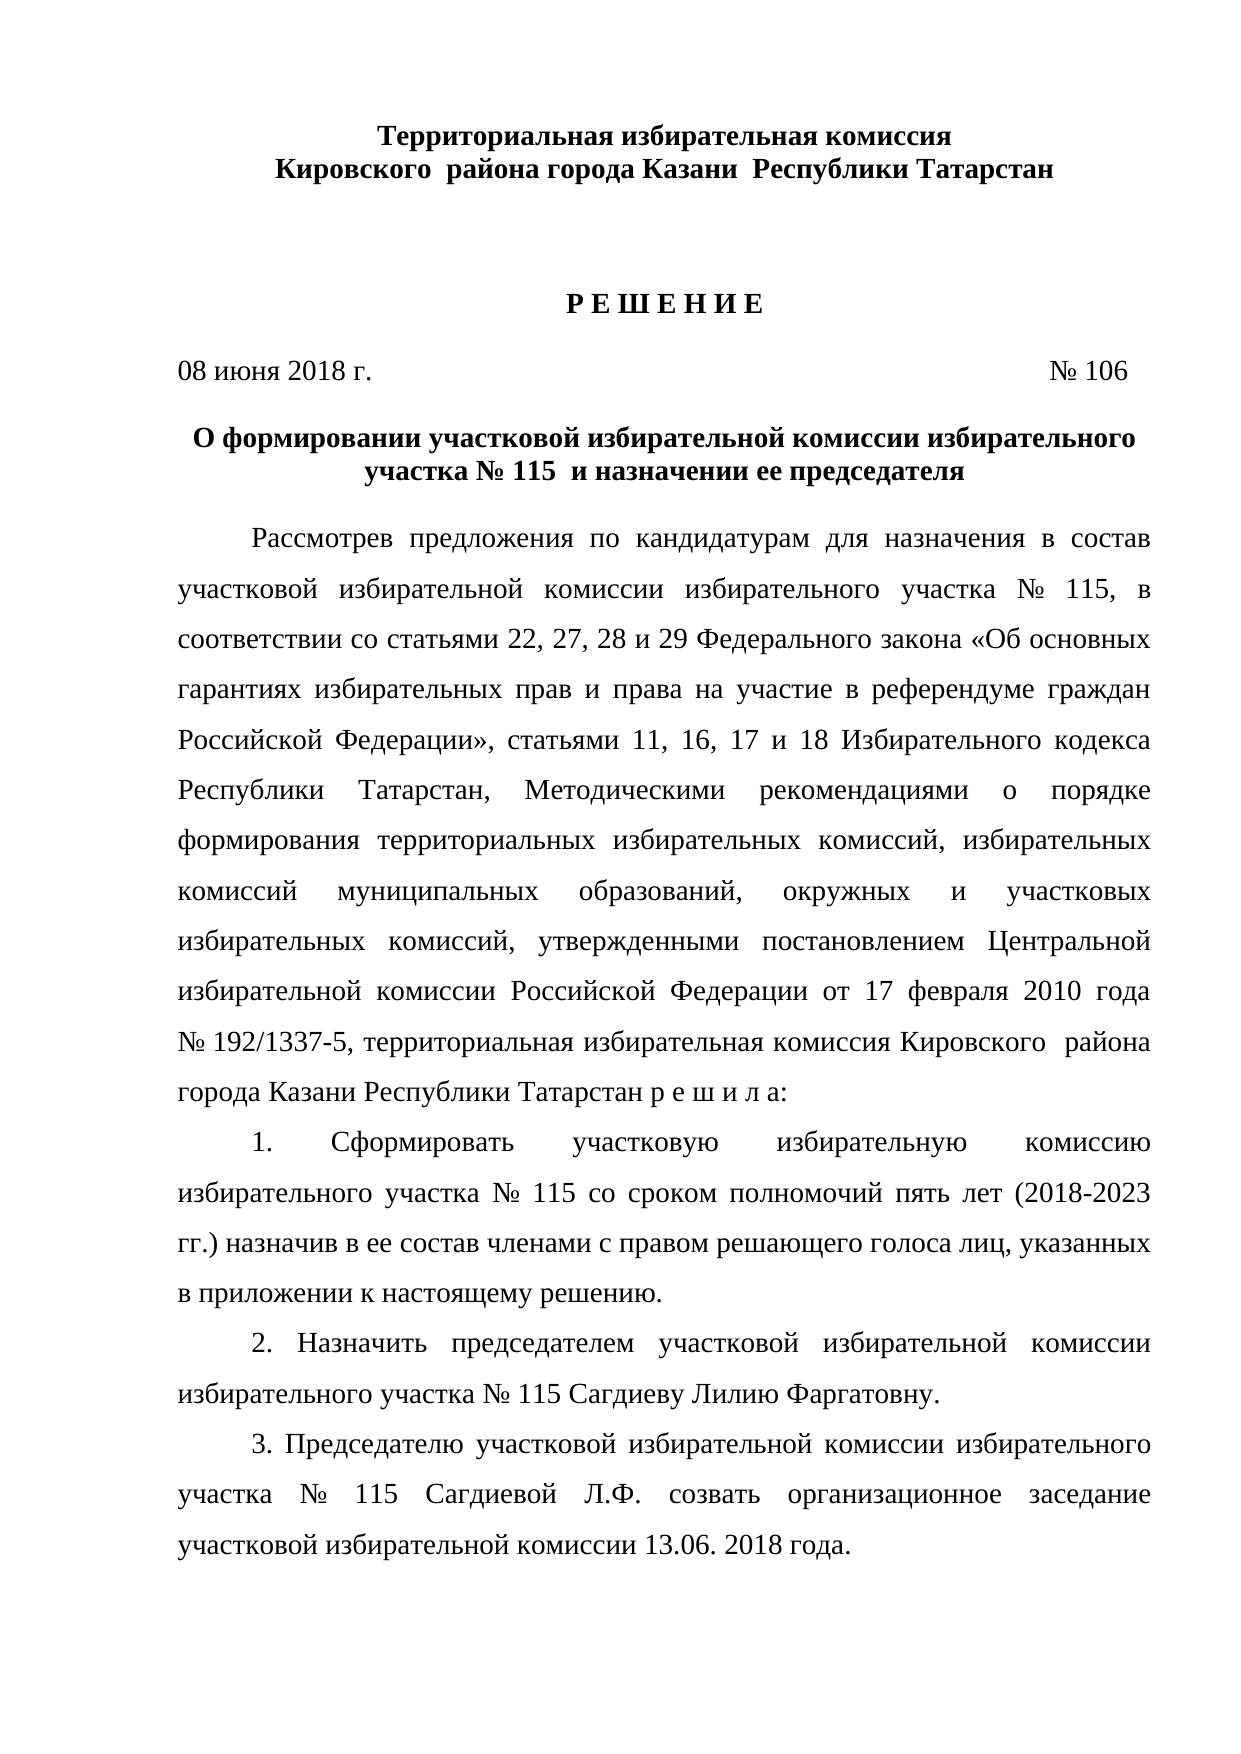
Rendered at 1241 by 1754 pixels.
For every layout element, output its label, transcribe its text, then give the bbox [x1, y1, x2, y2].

text Рассмотрев предложения по кандидатурам для назначения в состав участковой избирательной комиссии избирательного участка № 115, в соответствии со статьями 22, 27, 28 и 29 Федерального закона «Об основных гарантиях избирательных прав и права на участие в референдуме граждан Российской Федерации», статьями 11, 16, 17 и 18 Избирательного кодекса Республики Татарстан, Методическими рекомендациями о порядке формирования территориальных избирательных комиссий, избирательных комиссий муниципальных образований, окружных и участковых избирательных комиссий, утвержденными постановлением Центральной избирательной комиссии Российской Федерации от 17 февраля 2010 года № 192/1337-5, территориальная избирательная комиссия Кировского района города Казани Республики Татарстан р е ш и л а: [177, 521, 1152, 1108]
text 1. Сформировать участковую избирательную комиссию избирательного участка № 115 со сроком полномочий пять лет (2018-2023 гг.) назначив в ее состав членами с правом решающего голоса лиц, указанных в приложении к настоящему решению. [177, 1124, 1152, 1309]
text 3. Председателю участковой избирательной комиссии избирательного участка № 115 Сагдиевой Л.Ф. созвать организационное заседание участковой избирательной комиссии 13.06. 2018 года. [177, 1426, 1152, 1560]
text 2. Назначить председателем участковой избирательной комиссии избирательного участка № 115 Сагдиеву Лилию Фаргатовну. [177, 1326, 1152, 1409]
text Кировского района города Казани Республики Татарстан [177, 152, 1152, 185]
text Р Е Ш Е Н И Е [177, 286, 1152, 319]
text Территориальная избирательная комиссия [177, 118, 1152, 152]
text О формировании участковой избирательной комиссии избирательного участка № 115 и назначении ее председателя [177, 420, 1152, 487]
table_header 08 июня 2018 г. [166, 353, 652, 386]
table_header № 106 [653, 353, 1139, 386]
